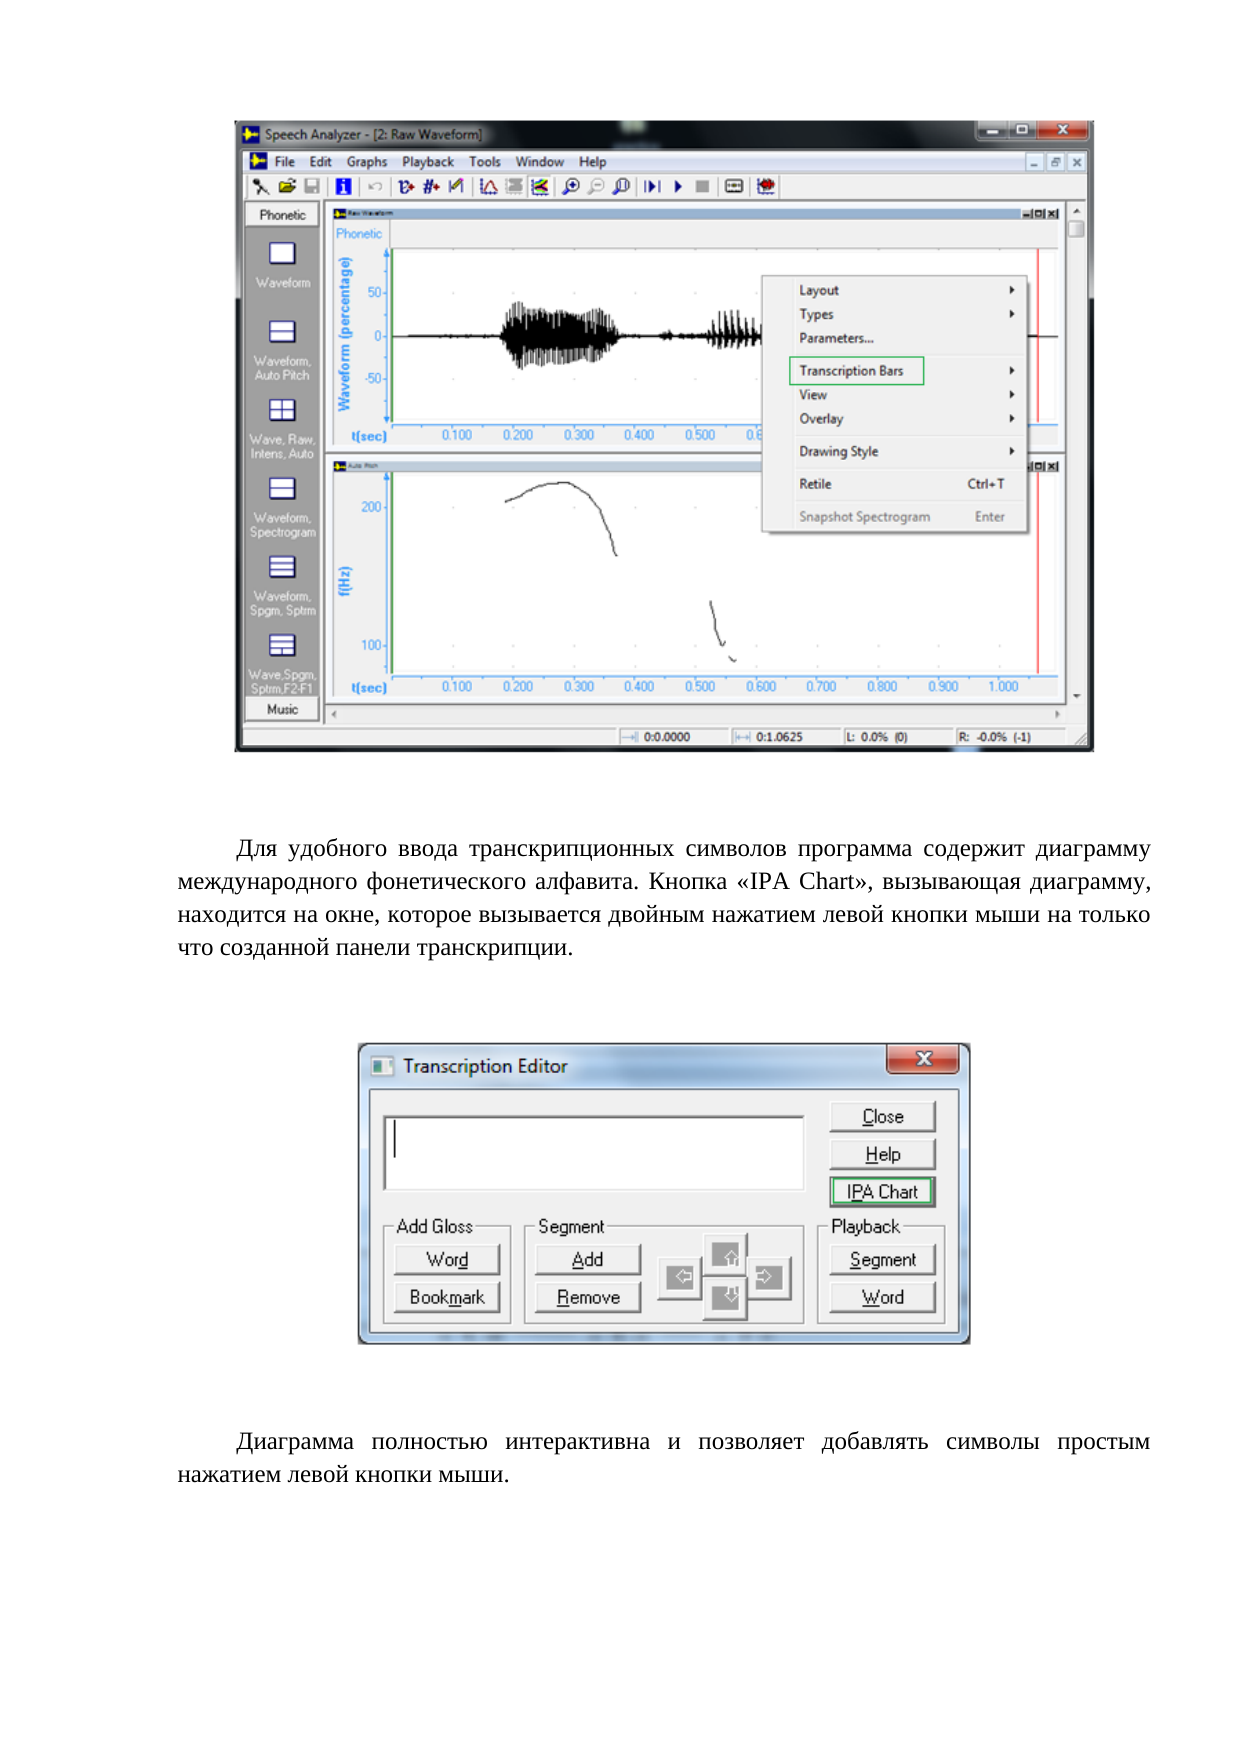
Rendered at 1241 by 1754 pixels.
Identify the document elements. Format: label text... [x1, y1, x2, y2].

picture [355, 1040, 974, 1348]
picture [232, 118, 1097, 755]
text Для удобного ввода транскрипционных символов программа содержит диаграмму международного фонетического алфавита. Кнопка «IPA Chart», вызывающая диаграмму, находится на окне, которое вызывается двойным нажатием левой кнопки мыши на только что созданной панели транскрипции. [177, 833, 1152, 961]
text Диаграмма полностью интерактивна и позволяет добавлять символы простым нажатием левой кнопки мыши. [177, 1426, 1152, 1488]
